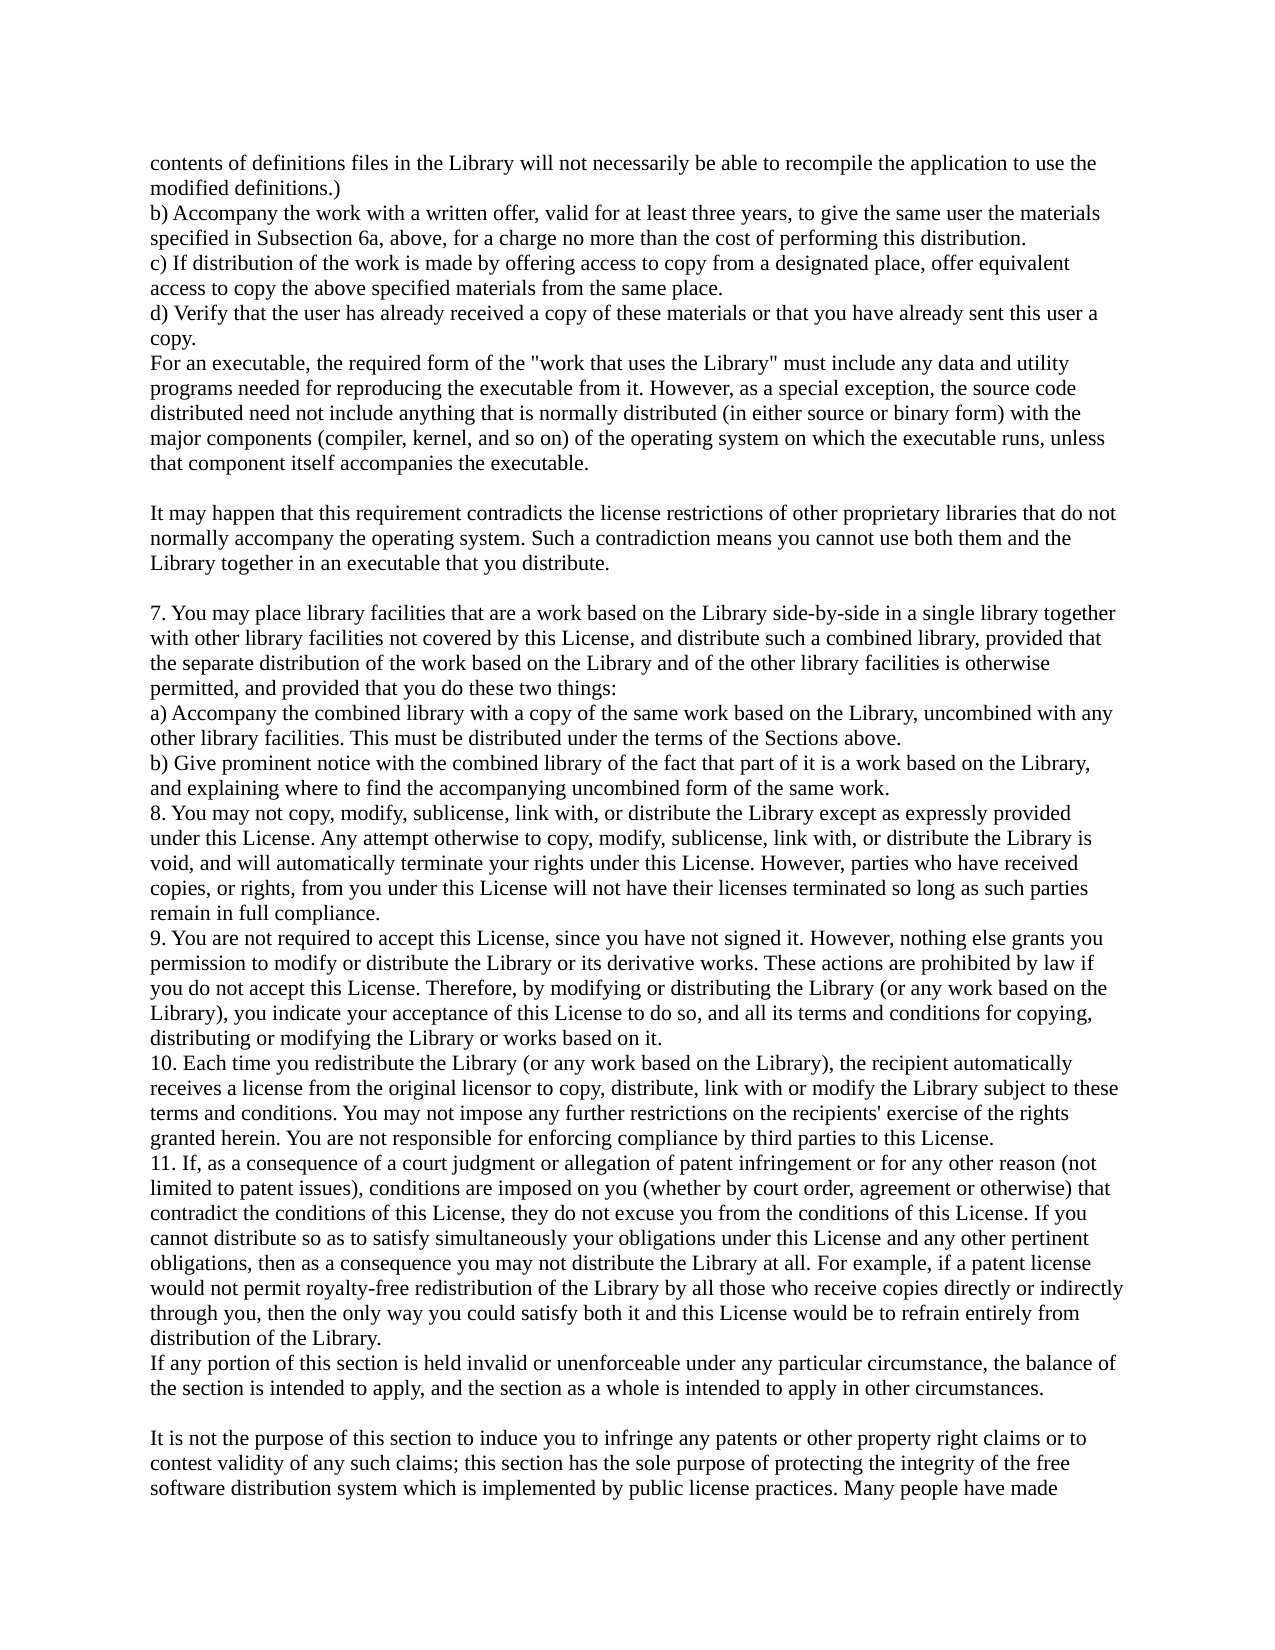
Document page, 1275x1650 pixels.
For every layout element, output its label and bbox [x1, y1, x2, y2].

text [150, 150, 1125, 1500]
